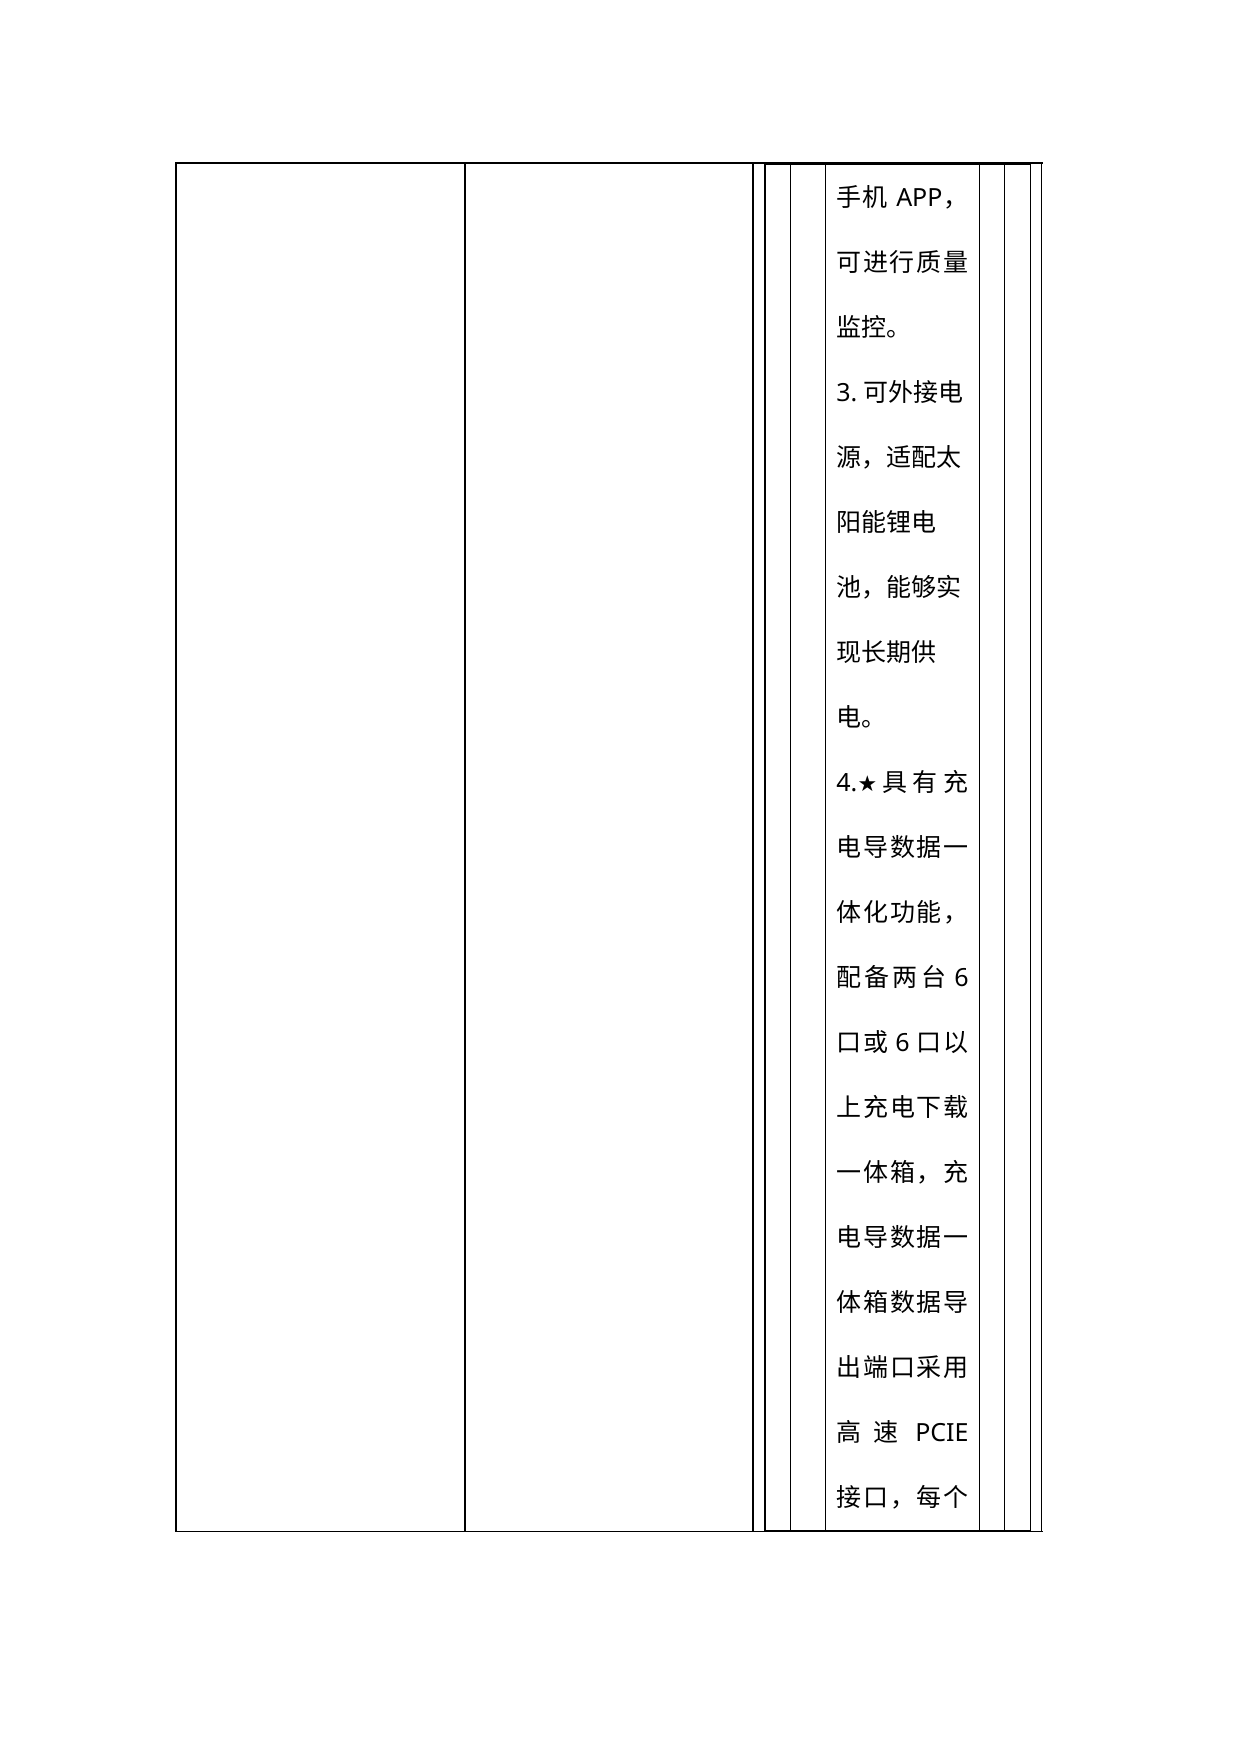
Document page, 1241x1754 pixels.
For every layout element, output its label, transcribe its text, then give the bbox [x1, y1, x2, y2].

table_cell [980, 165, 1004, 1530]
table_cell [1031, 164, 1041, 1531]
table_cell [791, 165, 825, 1530]
table_cell [466, 164, 752, 1531]
table_cell [766, 165, 790, 1530]
table_cell [754, 164, 764, 1531]
table_cell 1 [177, 164, 464, 1531]
table_cell [1005, 165, 1030, 1530]
table_cell [826, 165, 979, 1530]
